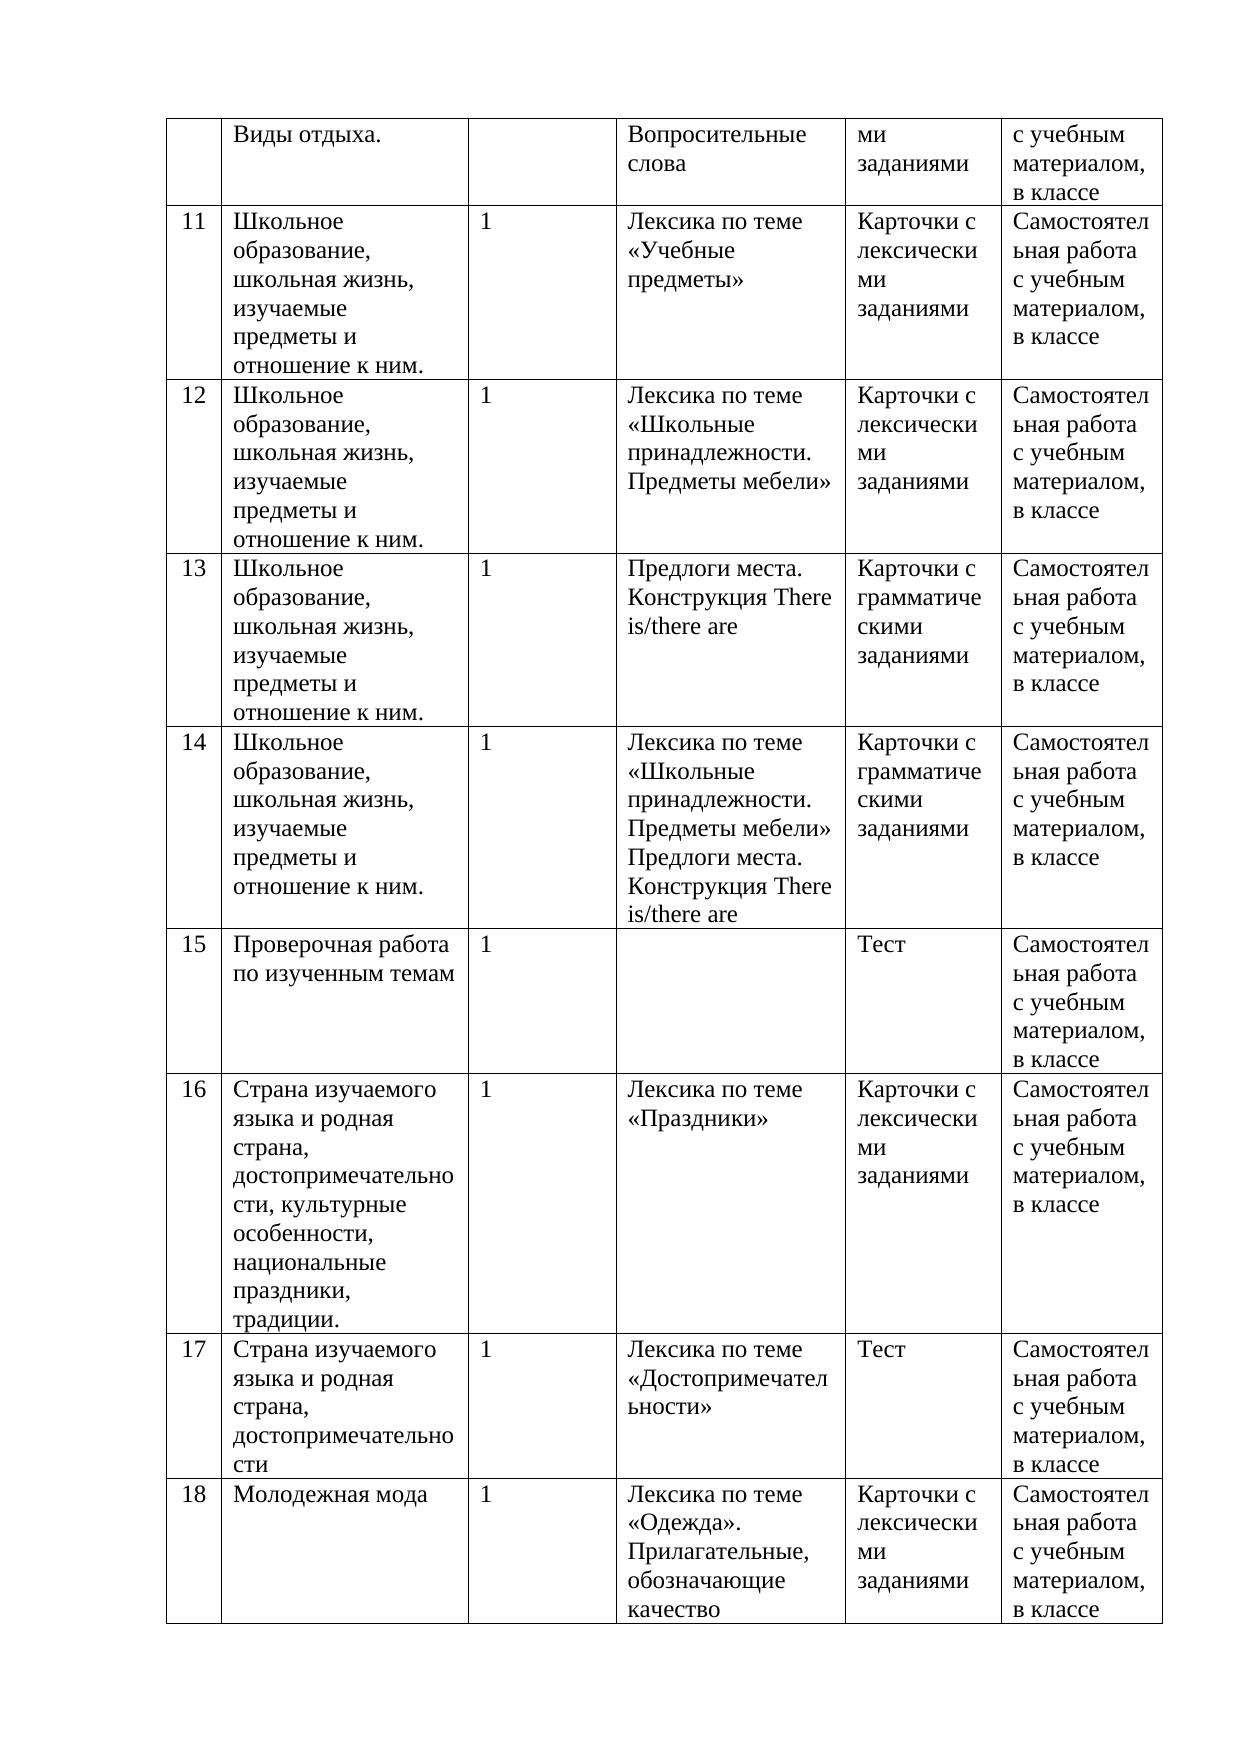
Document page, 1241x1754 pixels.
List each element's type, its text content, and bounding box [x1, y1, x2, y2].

table_cell Самостоятельная работа с учебным материалом, в классе [1002, 1334, 1162, 1478]
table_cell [1002, 119, 1162, 205]
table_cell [846, 1479, 1001, 1622]
table_cell Карточки с грамматическими заданиями [846, 727, 1001, 928]
table_cell Страна изучаемого языка и родная страна, достопримечательности, культурные особенности, национальные праздники, традиции. [222, 1074, 468, 1333]
table_cell 14 [167, 727, 221, 928]
table_cell Школьное образование, школьная жизнь, изучаемые предметы и отношение к ним. [222, 554, 468, 726]
table_cell 1 [469, 380, 616, 552]
table_cell Лексика по теме «Одежда». Прилагательные, обозначающие качество [617, 1479, 845, 1622]
table_cell 1 [469, 1074, 616, 1333]
table_cell Самостоятельная работа с учебным материалом, в классе [1002, 554, 1162, 726]
table_cell Лексика по теме «Достопримечательности» [617, 1334, 845, 1478]
table_cell Страна изучаемого языка и родная страна, достопримечательности [222, 1334, 468, 1478]
table_cell 12 [167, 380, 221, 552]
table_cell Лексика по теме «Школьные принадлежности. Предметы мебели» Предлоги места. Конструкция There is/there are [617, 727, 845, 928]
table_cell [617, 119, 845, 205]
table_cell Карточки с лексическими заданиями [846, 380, 1001, 552]
table_cell [617, 929, 845, 1073]
table_cell 1 [469, 1479, 616, 1622]
table_cell Школьное образование, школьная жизнь, изучаемые предметы и отношение к ним. [222, 206, 468, 379]
table_cell Школьное образование, школьная жизнь, изучаемые предметы и отношение к ним. [222, 727, 468, 928]
table_cell 16 [167, 1074, 221, 1333]
table_cell Молодежная мода [222, 1479, 468, 1622]
table_cell 13 [167, 554, 221, 726]
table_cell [222, 119, 468, 205]
table_cell Лексика по теме «Учебные предметы» [617, 206, 845, 379]
table_cell Лексика по теме «Праздники» [617, 1074, 845, 1333]
table_cell Проверочная работа по изученным темам [222, 929, 468, 1073]
table_cell 1 [469, 119, 616, 205]
table_cell 1 [469, 554, 616, 726]
table_cell Тест [846, 929, 1001, 1073]
table_cell 11 [167, 206, 221, 379]
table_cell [846, 119, 1001, 205]
table_cell Самостоятельная работа с учебным материалом, в классе [1002, 380, 1162, 552]
table_cell Школьное образование, школьная жизнь, изучаемые предметы и отношение к ним. [222, 380, 468, 552]
table_cell 1 [469, 727, 616, 928]
table_cell Самостоятельная работа с учебным материалом, в классе [1002, 206, 1162, 379]
table_cell Предлоги места. Конструкция There is/there are [617, 554, 845, 726]
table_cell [1002, 1479, 1162, 1622]
table_cell 17 [167, 1334, 221, 1478]
table_cell Лексика по теме «Школьные принадлежности. Предметы мебели» [617, 380, 845, 552]
table_cell 1 [469, 929, 616, 1073]
table_cell Самостоятельная работа с учебным материалом, в классе [1002, 1074, 1162, 1333]
table_cell Карточки с грамматическими заданиями [846, 554, 1001, 726]
table_cell 1 [469, 206, 616, 379]
table_cell Тест [846, 1334, 1001, 1478]
table_cell Карточки с лексическими заданиями [846, 1074, 1001, 1333]
table_cell 15 [167, 929, 221, 1073]
table_cell 10 [167, 119, 221, 205]
table_cell 1 [469, 1334, 616, 1478]
table_cell Самостоятельная работа с учебным материалом, в классе [1002, 929, 1162, 1073]
table_cell Карточки с лексическими заданиями [846, 206, 1001, 379]
table_cell 18 [167, 1479, 221, 1622]
table_cell Самостоятельная работа с учебным материалом, в классе [1002, 727, 1162, 928]
